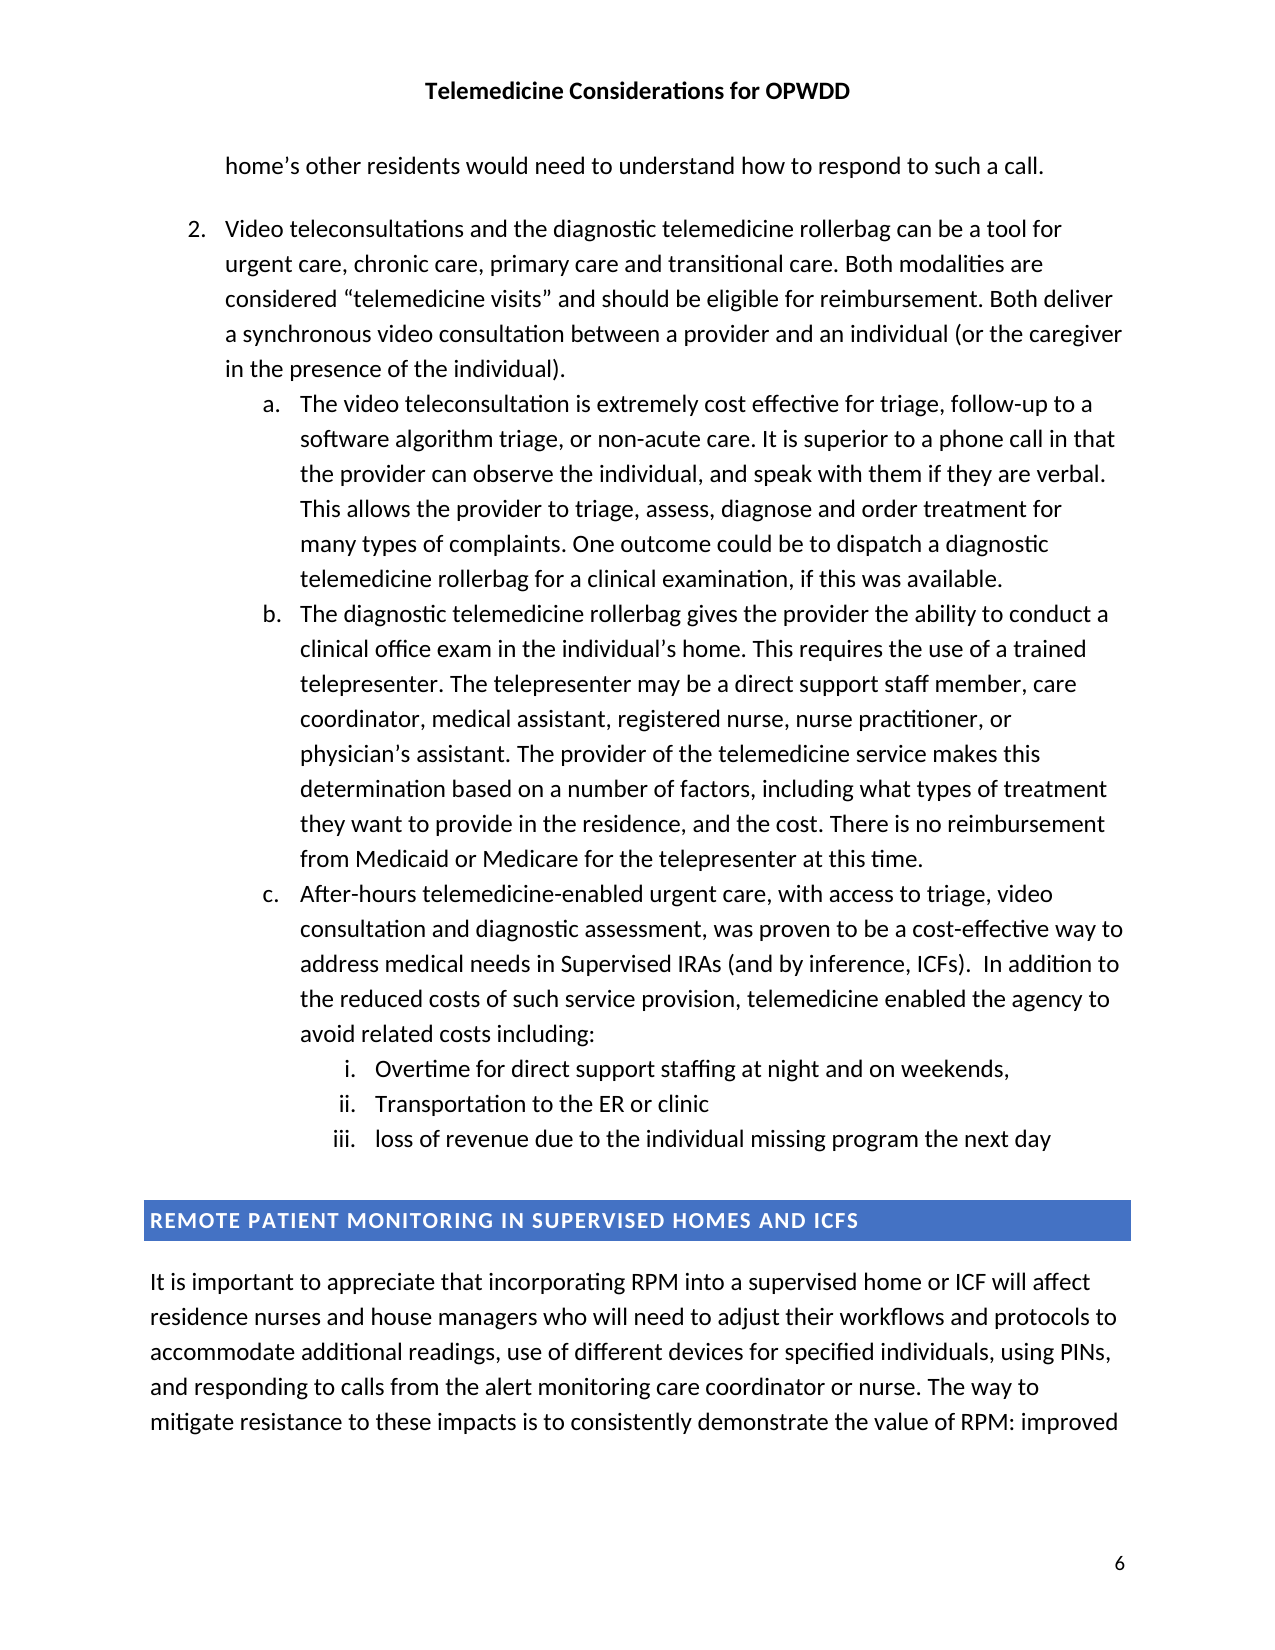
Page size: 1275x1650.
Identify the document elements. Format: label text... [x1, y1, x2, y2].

list Overtime for direct support staffing at night and on weekends, [356, 1053, 1125, 1084]
list loss of revenue due to the individual missing program the next day [356, 1123, 1125, 1179]
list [187, 150, 1125, 210]
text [150, 1266, 1125, 1436]
list Video teleconsultations and the diagnostic telemedicine rollerbag can be a tool for urgent care, chronic care, primary care and transitional care. Both modalities are considered “telemedicine visits” and should be eligible for reimbursement. Both deliver a synchronous video consultation between a provider and an individual (or the caregiver in the presence of the individual). [187, 213, 1125, 384]
list After-hours telemedicine-enabled urgent care, with access to triage, video consultation and diagnostic assessment, was proven to be a cost-effective way to address medical needs in Supervised IRAs (and by inference, ICFs). In addition to the reduced costs of such service provision, telemedicine enabled the agency to avoid related costs including: [262, 878, 1125, 1049]
list The diagnostic telemedicine rollerbag gives the provider the ability to conduct a clinical office exam in the individual’s home. This requires the use of a trained telepresenter. The telepresenter may be a direct support staff member, care coordinator, medical assistant, registered nurse, nurse practitioner, or physician’s assistant. The provider of the telemedicine service makes this determination based on a number of factors, including what types of treatment they want to provide in the residence, and the cost. There is no reimbursement from Medicaid or Medicare for the telepresenter at this time. [262, 598, 1125, 874]
subtitle Remote patient monitoring in Supervised Homes and ICFs [150, 1206, 1125, 1234]
list Transportation to the ER or clinic [356, 1088, 1125, 1119]
list The video teleconsultation is extremely cost effective for triage, follow-up to a software algorithm triage, or non-acute care. It is superior to a phone call in that the provider can observe the individual, and speak with them if they are verbal. This allows the provider to triage, assess, diagnose and order treatment for many types of complaints. One outcome could be to dispatch a diagnostic telemedicine rollerbag for a clinical examination, if this was available. [262, 388, 1125, 594]
